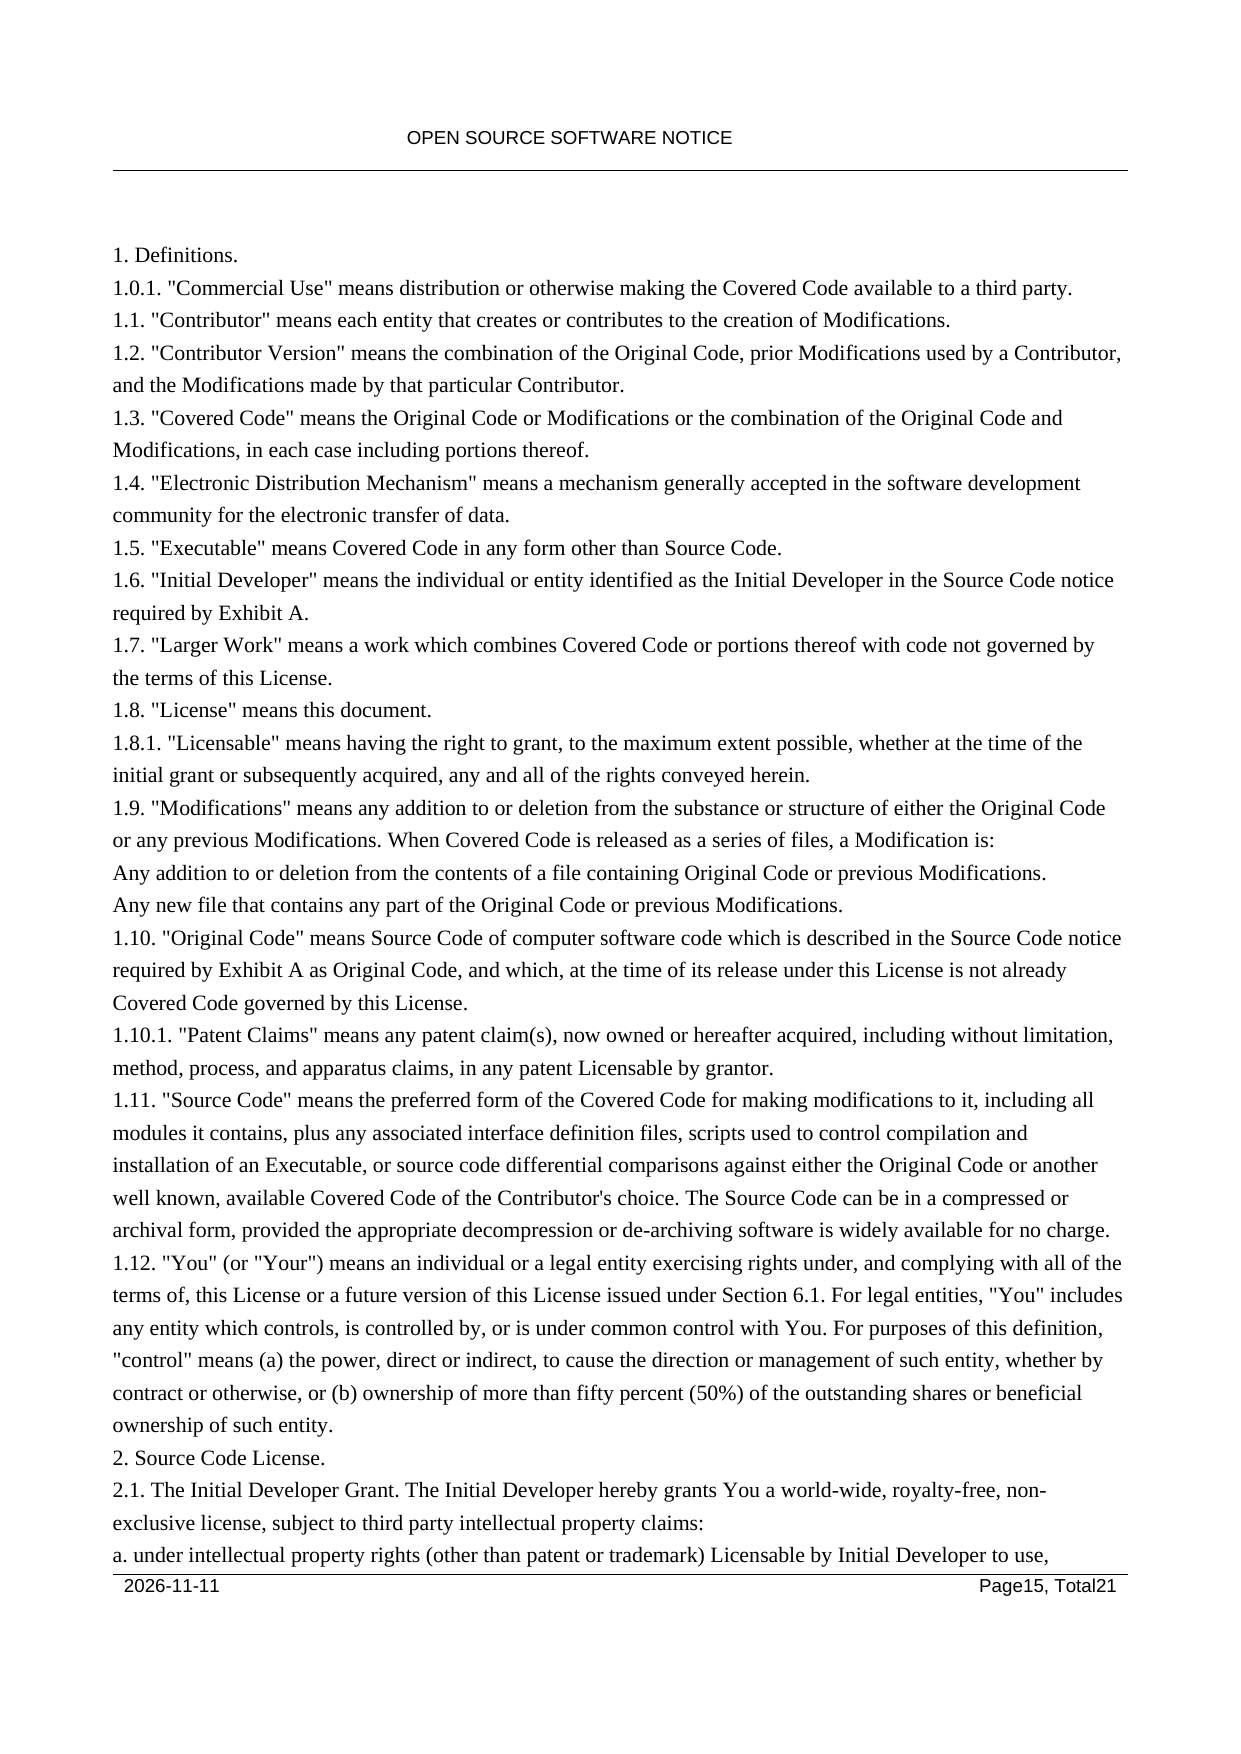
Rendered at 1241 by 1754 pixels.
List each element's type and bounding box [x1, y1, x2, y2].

text [112, 206, 1128, 1571]
